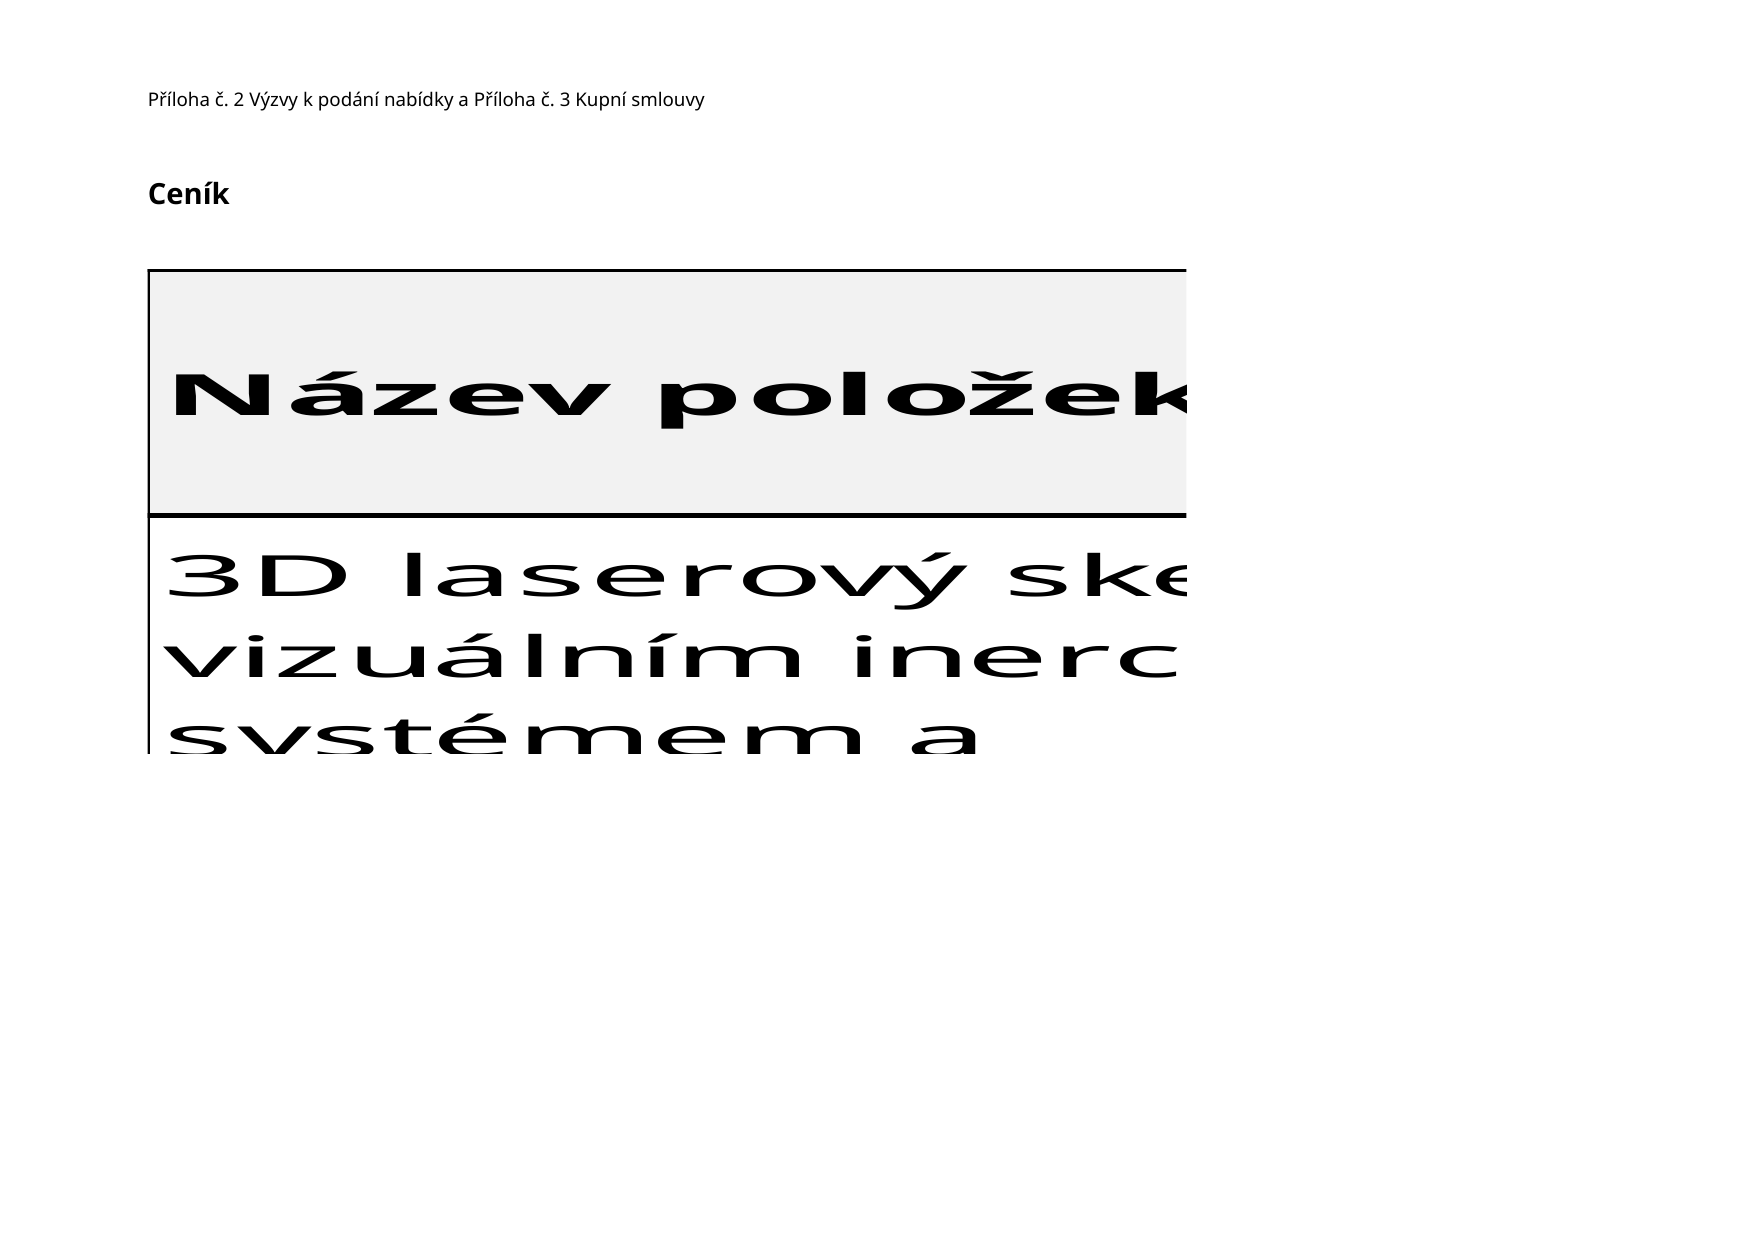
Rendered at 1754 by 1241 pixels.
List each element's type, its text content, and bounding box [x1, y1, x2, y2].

subtitle Ceník [148, 173, 1606, 213]
